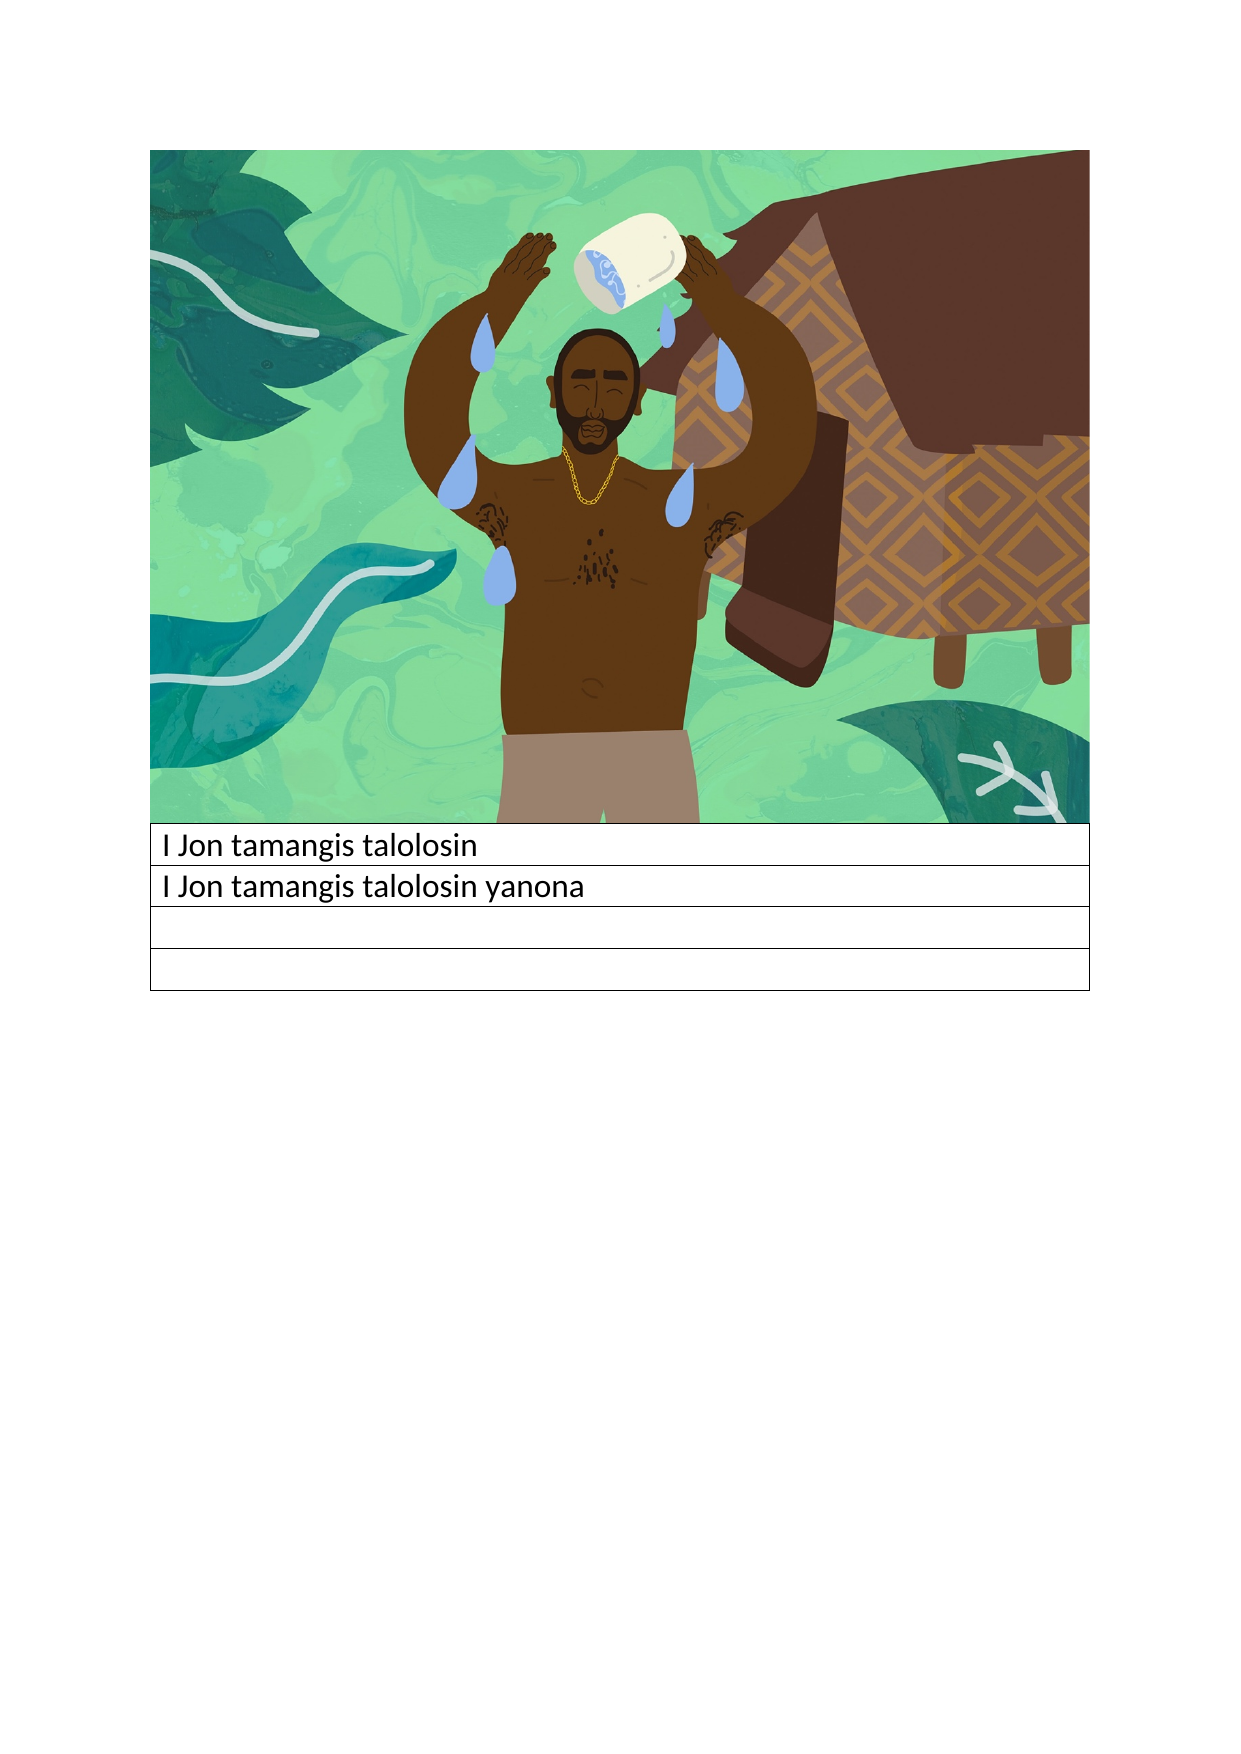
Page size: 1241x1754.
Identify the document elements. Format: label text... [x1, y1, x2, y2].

table_header I Jon tamangis talolosin [151, 824, 1089, 864]
table_cell [151, 949, 1089, 990]
picture [150, 150, 1090, 823]
table_cell I Jon tamangis talolosin yanona [151, 866, 1089, 906]
table_cell [151, 907, 1089, 948]
